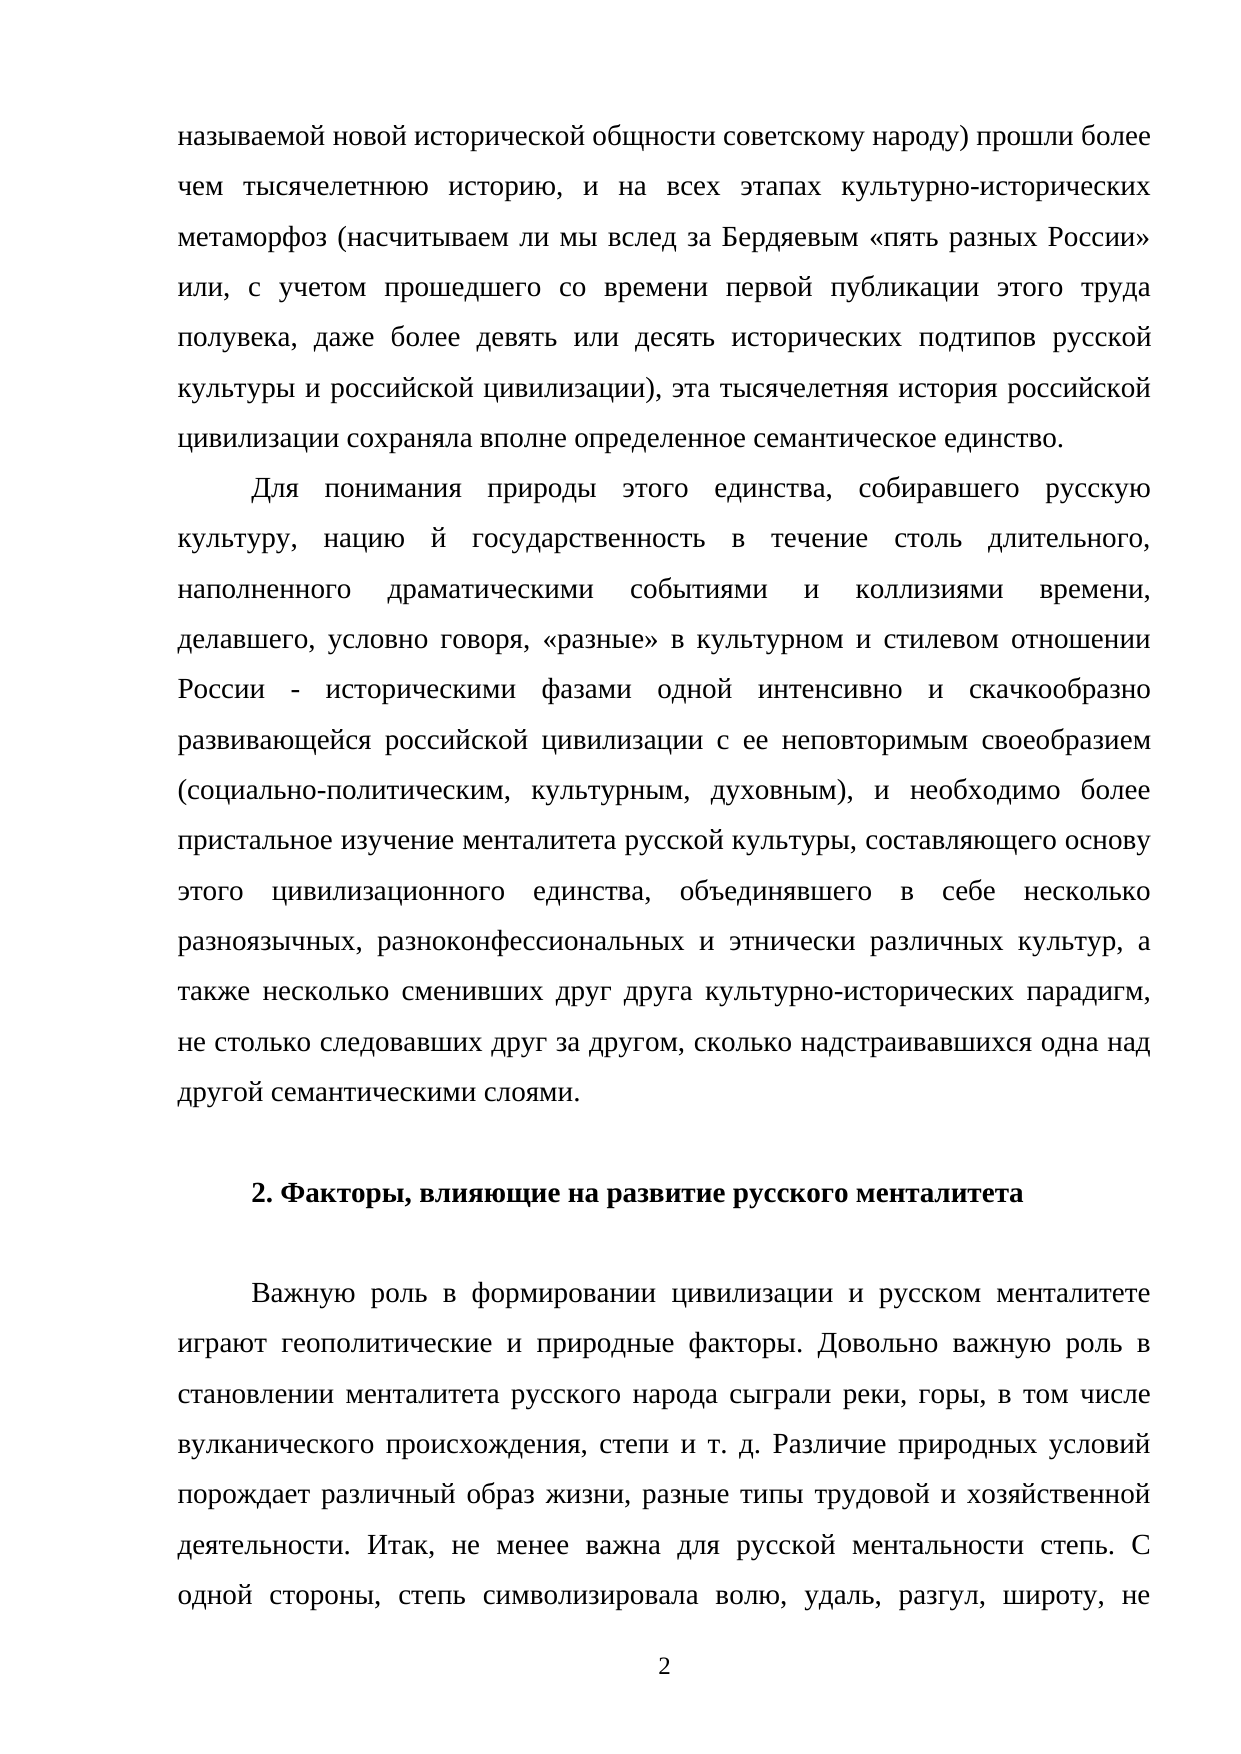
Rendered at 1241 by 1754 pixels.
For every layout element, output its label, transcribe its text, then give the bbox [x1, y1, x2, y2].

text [177, 1275, 1152, 1611]
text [177, 118, 1152, 453]
text 2. Факторы, влияющие на развитие русского менталитета [177, 1175, 1152, 1208]
text Для понимания природы этого единства, собиравшего русскую культуру, нацию й государственность в течение столь длительного, наполненного драматическими событиями и коллизиями времени, делавшего, условно говоря, «разные» в культурном и стилевом отношении России - историческими фазами одной интенсивно и скачкообразно развивающейся российской цивилизации с ее неповторимым своеобразием (социально-политическим, культурным, духовным), и необходимо более пристальное изучение менталитета русской культуры, составляющего основу этого цивилизационного единства, объединявшего в себе несколько разноязычных, разноконфессиональных и этнически различных культур, а также несколько сменивших друг друга культурно-исторических парадигм, не столько следовавших друг за другом, сколько надстраивавшихся одна над другой семантическими слоями. [177, 470, 1152, 1108]
